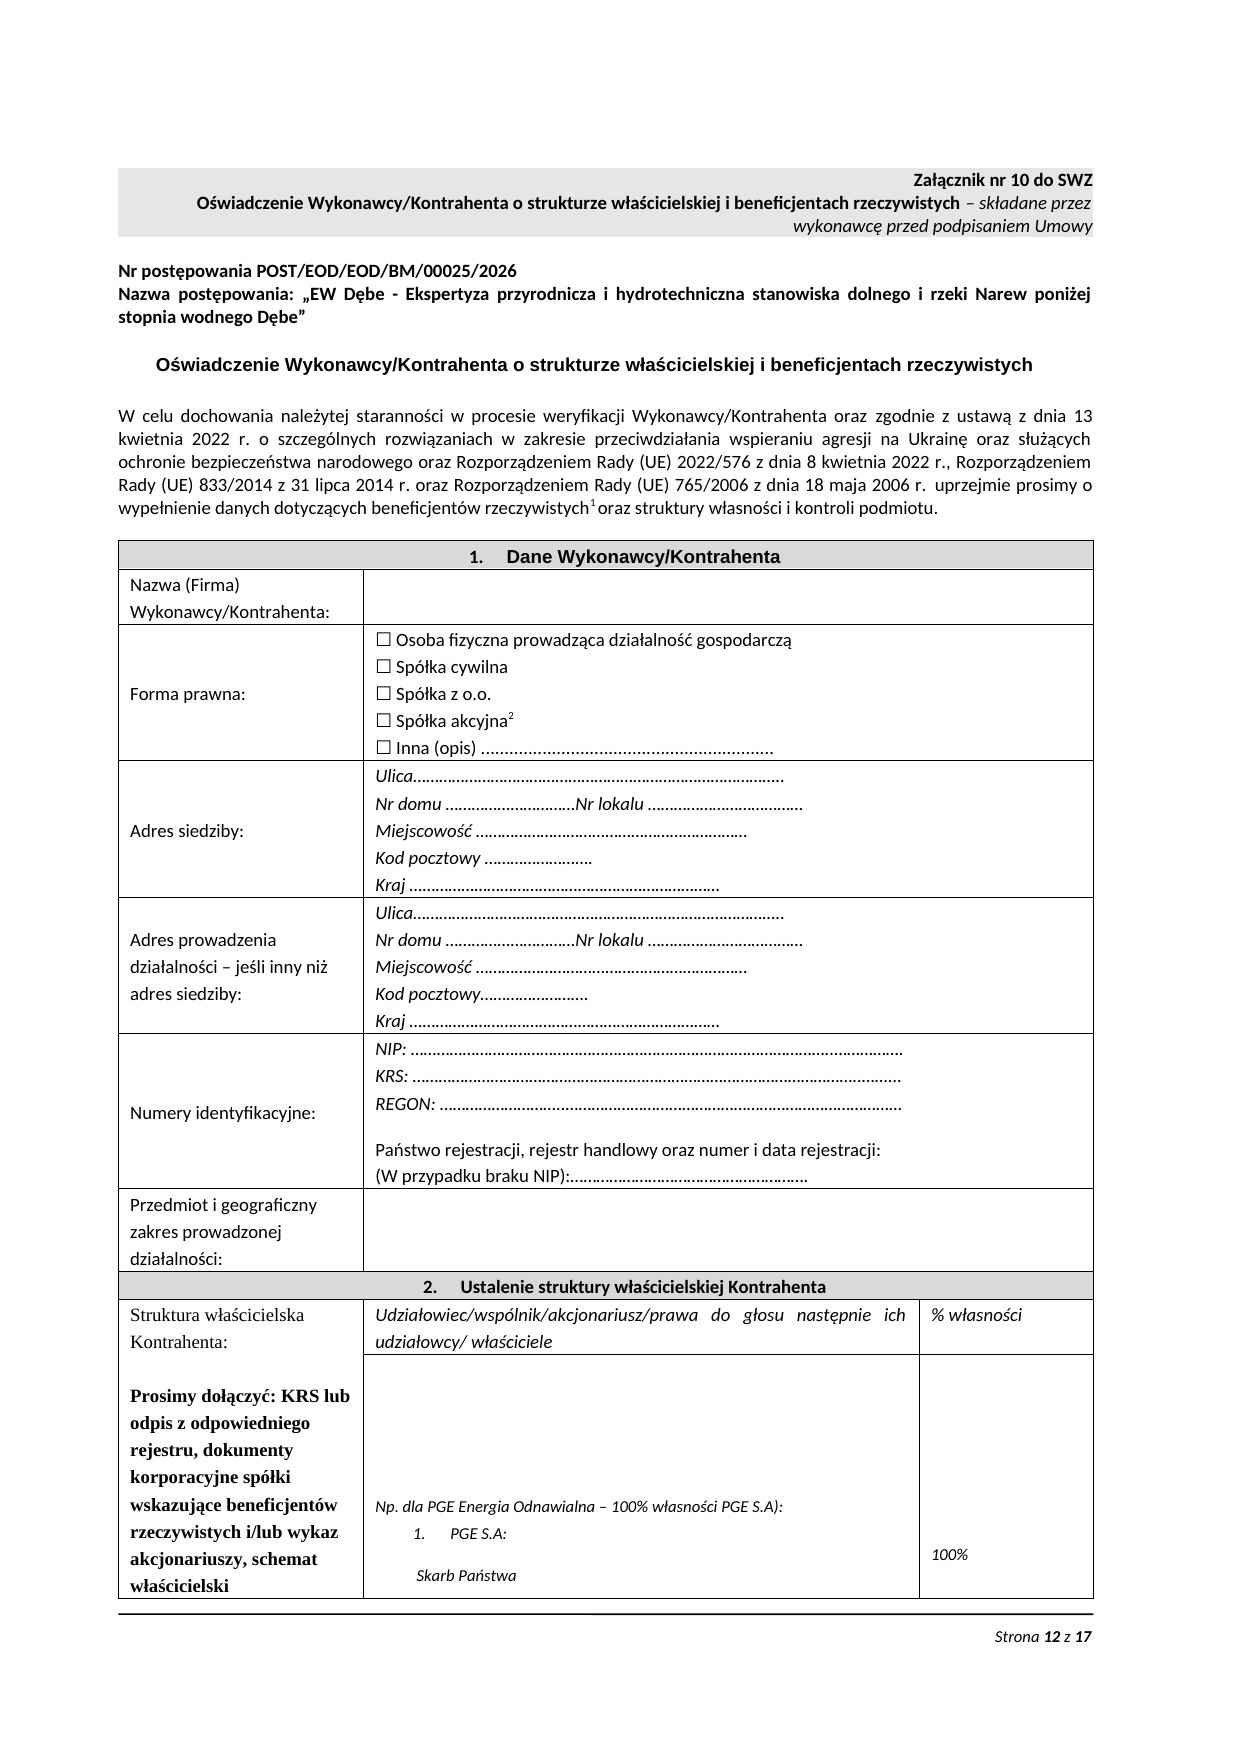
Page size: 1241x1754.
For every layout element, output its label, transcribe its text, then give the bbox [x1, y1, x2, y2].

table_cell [364, 1355, 919, 1598]
table_cell % własności [920, 1300, 1093, 1354]
text W celu dochowania należytej staranności w procesie weryfikacji Wykonawcy/Kontrahenta oraz zgodnie z ustawą z dnia 13 kwietnia 2022 r. o szczególnych rozwiązaniach w zakresie przeciwdziałania wspieraniu agresji na Ukrainę oraz służących ochronie bezpieczeństwa narodowego oraz Rozporządzeniem Rady (UE) 2022/576 z dnia 8 kwietnia 2022 r., Rozporządzeniem Rady (UE) 833/2014 z 31 lipca 2014 r. oraz Rozporządzeniem Rady (UE) 765/2006 z dnia 18 maja 2006 r. uprzejmie prosimy o wypełnienie danych dotyczących beneficjentów rzeczywistych1 oraz struktury własności i kontroli podmiotu. [118, 404, 1093, 519]
text Oświadczenie Wykonawcy/Kontrahenta o strukturze właścicielskiej i beneficjentach rzeczywistych – składane przez wykonawcę przed podpisaniem Umowy [118, 191, 1093, 237]
table_cell Przedmiot i geograficzny zakres prowadzonej działalności: [119, 1189, 363, 1271]
table_cell Ulica………………………………………………………………………….. Nr domu …………………………Nr lokalu ……………………………… Miejscowość ……………………………………………………… Kod pocztowy ……………………. Kraj ……………………………………………………………… [364, 761, 1093, 897]
table_cell Struktura właścicielska Kontrahenta: Prosimy dołączyć: KRS lub odpis z odpowiedniego rejestru, dokumenty korporacyjne spółki wskazujące beneficjentów rzeczywistych i/lub wykaz akcjonariuszy, schemat właścicielski [119, 1300, 363, 1598]
table_cell 100% 60,86% 39,14% [920, 1355, 1093, 1598]
table_header Dane Wykonawcy/Kontrahenta [119, 541, 1093, 568]
table_cell Adres prowadzenia działalności – jeśli inny niż adres siedziby: [119, 898, 363, 1033]
table_cell Ulica………………………………………………………………………….. Nr domu …………………………Nr lokalu ……………………………… Miejscowość ……………………………………………………… Kod pocztowy……………………. Kraj ……………………………………………………………… [364, 898, 1093, 1033]
table_cell Udziałowiec/wspólnik/akcjonariusz/prawa do głosu następnie ich udziałowcy/ właściciele [364, 1300, 919, 1354]
table_cell [364, 1189, 1093, 1271]
text Nr postępowania POST/EOD/EOD/BM/00025/2026 [118, 260, 1093, 283]
table_cell [364, 570, 1093, 624]
table_cell Adres siedziby: [119, 761, 363, 897]
table_cell Numery identyfikacyjne: [119, 1034, 363, 1188]
table_cell Nazwa (Firma) Wykonawcy/Kontrahenta: [119, 570, 363, 624]
text Oświadczenie Wykonawcy/Kontrahenta o strukturze właścicielskiej i beneficjentach rzeczywistych [156, 350, 1093, 377]
table_cell Ustalenie struktury właścicielskiej Kontrahenta [119, 1272, 1093, 1299]
table_cell Forma prawna: [119, 625, 363, 760]
text Załącznik nr 10 do SWZ [118, 168, 1093, 191]
text Nazwa postępowania: „EW Dębe - Ekspertyza przyrodnicza i hydrotechniczna stanowiska dolnego i rzeki Narew poniżej stopnia wodnego Dębe” [118, 283, 1093, 328]
table_cell NIP: ……………………………………………………………………………………..……………. KRS: …………………………………………………………………………………………..……... REGON: ………………………..…………………………………………………………………… Państwo rejestracji, rejestr handlowy oraz numer i data rejestracji: (W przypadku braku NIP):………………………………………………. [364, 1034, 1093, 1188]
table_cell ☐ Osoba fizyczna prowadząca działalność gospodarczą ☐ Spółka cywilna ☐ Spółka z o.o. ☐ Spółka akcyjna2 ☐ Inna (opis) .............................................................. [364, 625, 1093, 760]
